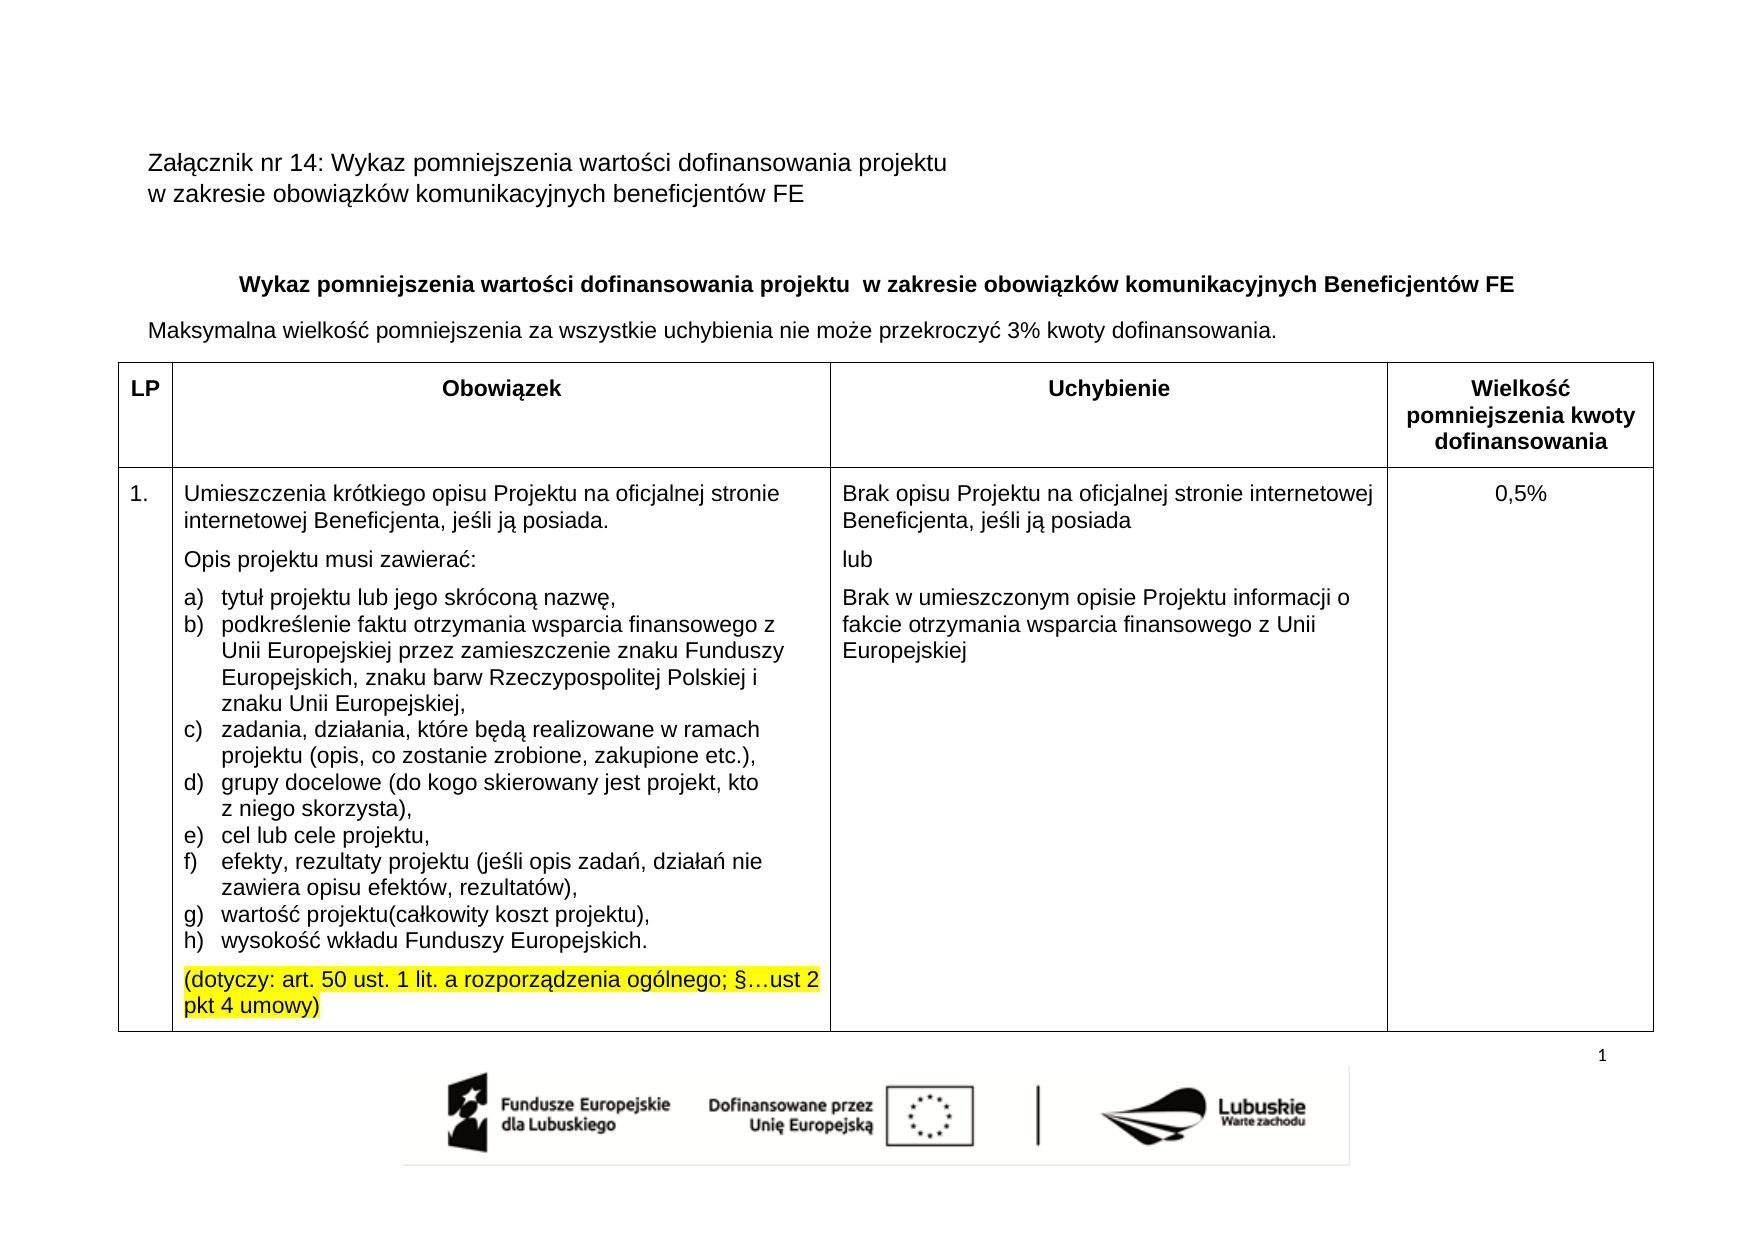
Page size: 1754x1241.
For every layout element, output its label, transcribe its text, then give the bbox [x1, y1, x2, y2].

table_cell Brak opisu Projektu na oficjalnej stronie internetowej Beneficjenta, jeśli ją posiada lub Brak w umieszczonym opisie Projektu informacji o fakcie otrzymania wsparcia finansowego z Unii Europejskiej [831, 468, 1387, 1031]
text Maksymalna wielkość pomniejszenia za wszystkie uchybienia nie może przekroczyć 3% kwoty dofinansowania. [148, 317, 1606, 343]
table_header Obowiązek [173, 363, 830, 467]
table_header Wielkość pomniejszenia kwoty dofinansowania [1388, 363, 1653, 467]
table_header LP [119, 363, 172, 467]
table_cell 0,5% [1388, 468, 1653, 1031]
table_header Uchybienie [831, 363, 1387, 467]
text Załącznik nr 14: Wykaz pomniejszenia wartości dofinansowania projektu w zakresie obowiązków komunikacyjnych beneficjentów FE [148, 148, 1606, 207]
table_cell 1. [119, 468, 172, 1031]
table_cell Umieszczenia krótkiego opisu Projektu na oficjalnej stronie internetowej Beneficjenta, jeśli ją posiada. Opis projektu musi zawierać: tytuł projektu lub jego skróconą nazwę, podkreślenie faktu otrzymania wsparcia finansowego z Unii Europejskiej przez zamieszczenie znaku Funduszy Europejskich, znaku barw Rzeczypospolitej Polskiej i znaku Unii Europejskiej, zadania, działania, które będą realizowane w ramach projektu (opis, co zostanie zrobione, zakupione etc.), grupy docelowe (do kogo skierowany jest projekt, kto z niego skorzysta), cel lub cele projektu, efekty, rezultaty projektu (jeśli opis zadań, działań nie zawiera opisu efektów, rezultatów), wartość projektu(całkowity koszt projektu), wysokość wkładu Funduszy Europejskich. (dotyczy: art. 50 ust. 1 lit. a rozporządzenia ogólnego; §…ust 2 pkt 4 umowy) [173, 468, 830, 1031]
text Wykaz pomniejszenia wartości dofinansowania projektu w zakresie obowiązków komunikacyjnych Beneficjentów FE [148, 271, 1606, 298]
picture [403, 1066, 1351, 1167]
